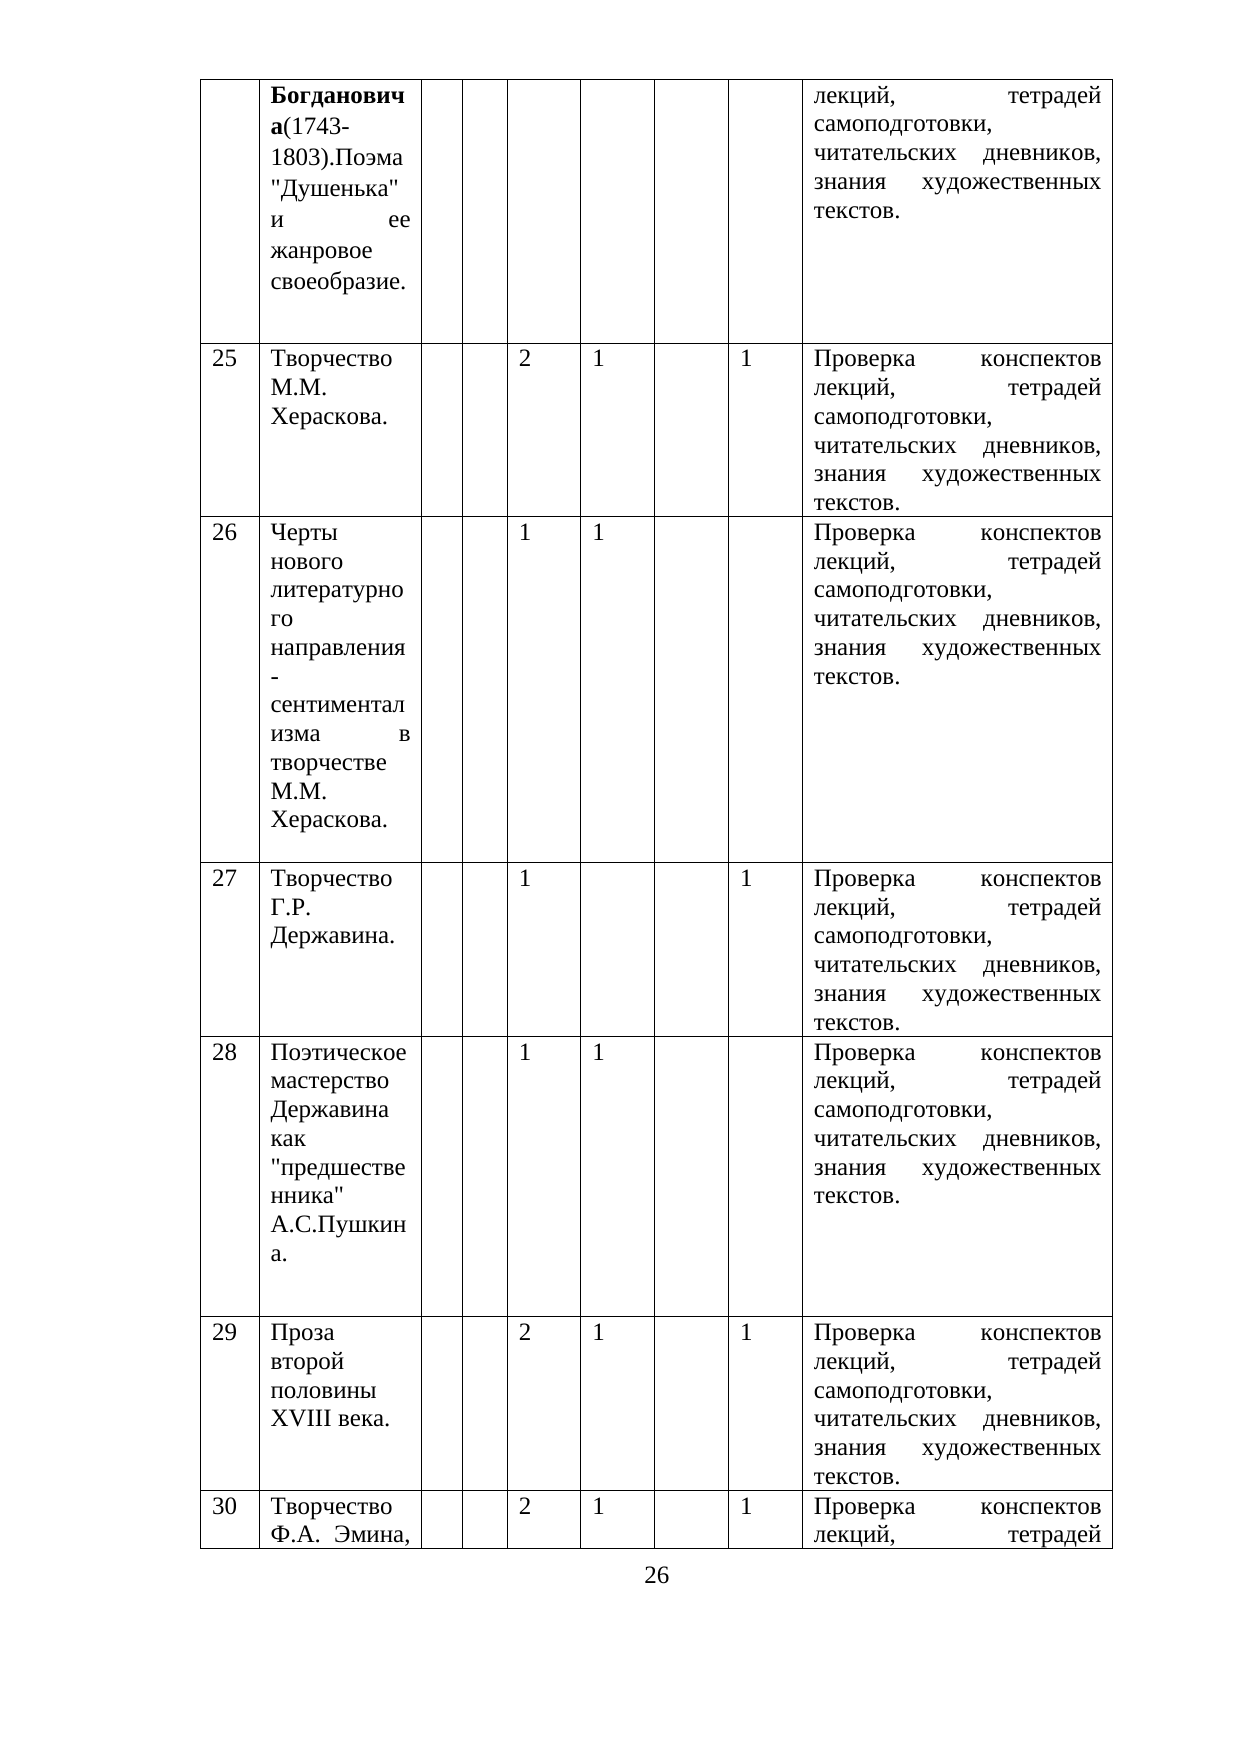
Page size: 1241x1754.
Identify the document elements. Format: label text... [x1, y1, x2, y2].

table_cell 28 [201, 1037, 259, 1316]
table_cell Творчество М.М. Хераскова. [260, 344, 421, 516]
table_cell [803, 1491, 1112, 1548]
table_cell Проверка конспектов лекций, тетрадей самоподготовки, читательских дневников, знания художественных текстов. [803, 863, 1112, 1036]
table_cell [655, 344, 728, 516]
table_cell 30 [201, 1491, 259, 1548]
table_cell [655, 1317, 728, 1490]
table_cell 1 [729, 1317, 802, 1490]
table_cell [655, 1037, 728, 1316]
table_cell 24 [201, 80, 259, 342]
table_cell Проверка конспектов лекций, тетрадей самоподготовки, читательских дневников, знания художественных текстов. [803, 517, 1112, 862]
table_cell 1 [729, 1491, 802, 1548]
table_cell [463, 1491, 507, 1548]
table_cell [729, 1037, 802, 1316]
table_cell 2 [508, 344, 580, 516]
table_cell 1 [508, 1037, 580, 1316]
table_cell 1 [581, 344, 654, 516]
table_cell 2 [508, 1317, 580, 1490]
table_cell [260, 1491, 421, 1548]
table_cell 2 [508, 1491, 580, 1548]
table_cell 25 [201, 344, 259, 516]
table_cell 1 [729, 344, 802, 516]
table_cell 1 [581, 1317, 654, 1490]
table_cell 1 [729, 863, 802, 1036]
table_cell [803, 80, 1112, 342]
table_cell [463, 1317, 507, 1490]
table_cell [260, 80, 421, 342]
table_cell [655, 517, 728, 862]
table_cell [463, 344, 507, 516]
table_cell 1 [508, 517, 580, 862]
table_cell Творчество Г.Р. Державина. [260, 863, 421, 1036]
table_cell [422, 517, 462, 862]
table_cell [463, 517, 507, 862]
table_cell 1 [729, 80, 802, 342]
table_cell [422, 1037, 462, 1316]
table_cell Черты нового литературного направления - сентиментализма в творчестве М.М. Хераскова. [260, 517, 421, 862]
table_cell [422, 80, 462, 342]
table_cell 1 [581, 80, 654, 342]
table_cell [655, 1491, 728, 1548]
table_cell [422, 1317, 462, 1490]
table_cell 26 [201, 517, 259, 862]
table_cell [729, 517, 802, 862]
table_cell [581, 863, 654, 1036]
table_cell [463, 80, 507, 342]
table_cell 1 [581, 1491, 654, 1548]
table_cell Проверка конспектов лекций, тетрадей самоподготовки, читательских дневников, знания художественных текстов. [803, 1037, 1112, 1316]
table_cell [463, 1037, 507, 1316]
table_cell 27 [201, 863, 259, 1036]
table_cell [422, 344, 462, 516]
table_cell [422, 863, 462, 1036]
table_cell [655, 80, 728, 342]
table_cell 1 [508, 863, 580, 1036]
table_cell 29 [201, 1317, 259, 1490]
table_cell [655, 863, 728, 1036]
table_cell 2 [508, 80, 580, 342]
table_cell [422, 1491, 462, 1548]
table_cell [463, 863, 507, 1036]
table_cell 1 [581, 517, 654, 862]
table_cell Поэтическое мастерство Державина как "предшественника" А.С.Пушкина. [260, 1037, 421, 1316]
table_cell 1 [581, 1037, 654, 1316]
table_cell Проверка конспектов лекций, тетрадей самоподготовки, читательских дневников, знания художественных текстов. [803, 344, 1112, 516]
table_cell Проверка конспектов лекций, тетрадей самоподготовки, читательских дневников, знания художественных текстов. [803, 1317, 1112, 1490]
table_cell Проза второй половины XVIII века. [260, 1317, 421, 1490]
